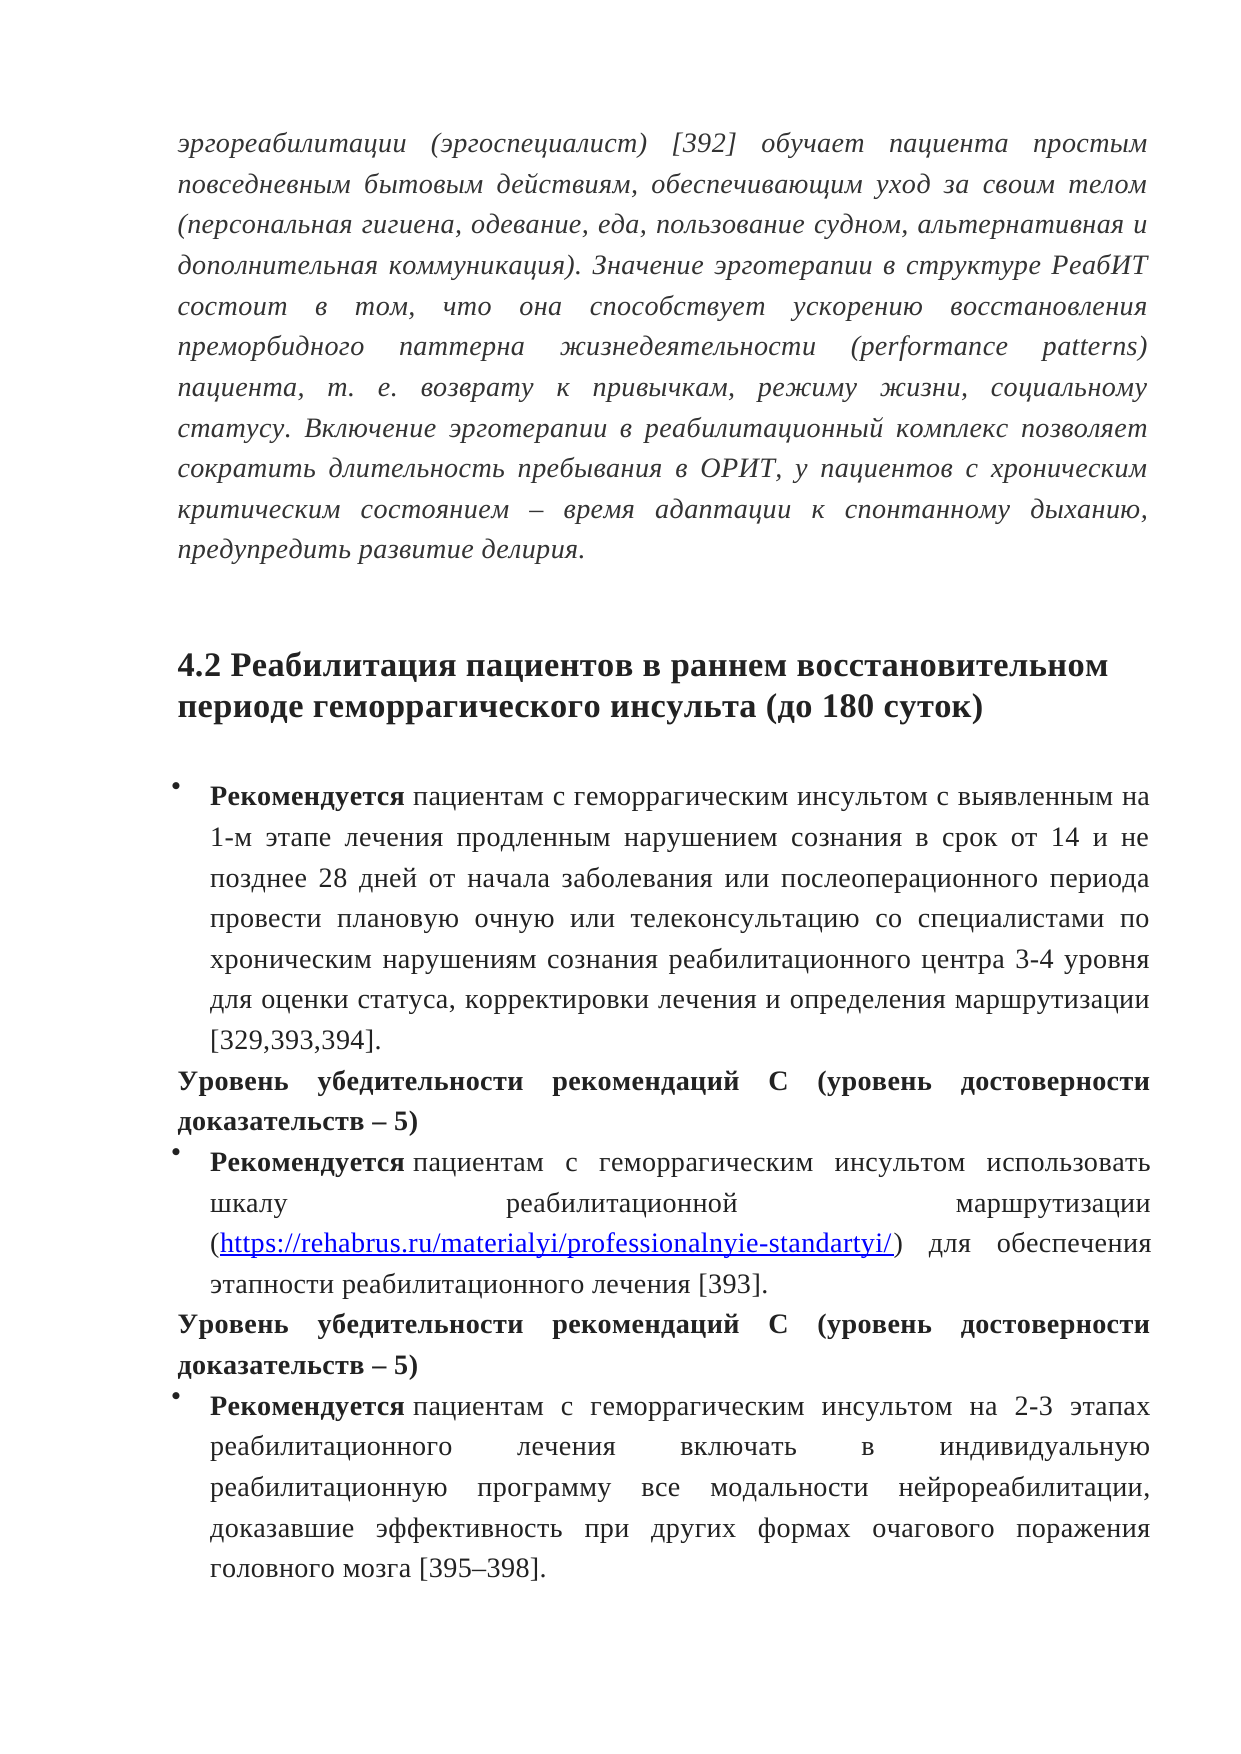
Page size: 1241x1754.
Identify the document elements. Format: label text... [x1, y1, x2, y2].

list Рекомендуется пациентам с геморрагическим инсультом использовать шкалу реабилитационной маршрутизации (https://rehabrus.ru/materialyi/professionalnyie-standartyi/) для обеспечения этапности реабилитационного лечения [393]. [172, 1137, 1152, 1299]
text Уровень убедительности рекомендаций С (уровень достоверности доказательств – 5) [177, 1299, 1152, 1381]
text Уровень убедительности рекомендаций C (уровень достоверности доказательств – 5) [177, 1056, 1152, 1137]
text 4.2 Реабилитация пациентов в раннем восстановительном периоде геморрагического инсульта (до 180 суток) [177, 643, 1152, 724]
list Рекомендуется пациентам с геморрагическим инсультом на 2-3 этапах реабилитационного лечения включать в индивидуальную реабилитационную программу все модальности нейрореабилитации, доказавшие эффективность при других формах очагового поражения головного мозга [395–398]. [172, 1381, 1152, 1584]
list Рекомендуется пациентам с геморрагическим инсультом с выявленным на 1-м этапе лечения продленным нарушением сознания в срок от 14 и не позднее 28 дней от начала заболевания или послеоперационного периода провести плановую очную или телеконсультацию со специалистами по хроническим нарушениям сознания реабилитационного центра 3-4 уровня для оценки статуса, корректировки лечения и определения маршрутизации [329,393,394]. [172, 771, 1152, 1056]
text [177, 118, 1152, 565]
